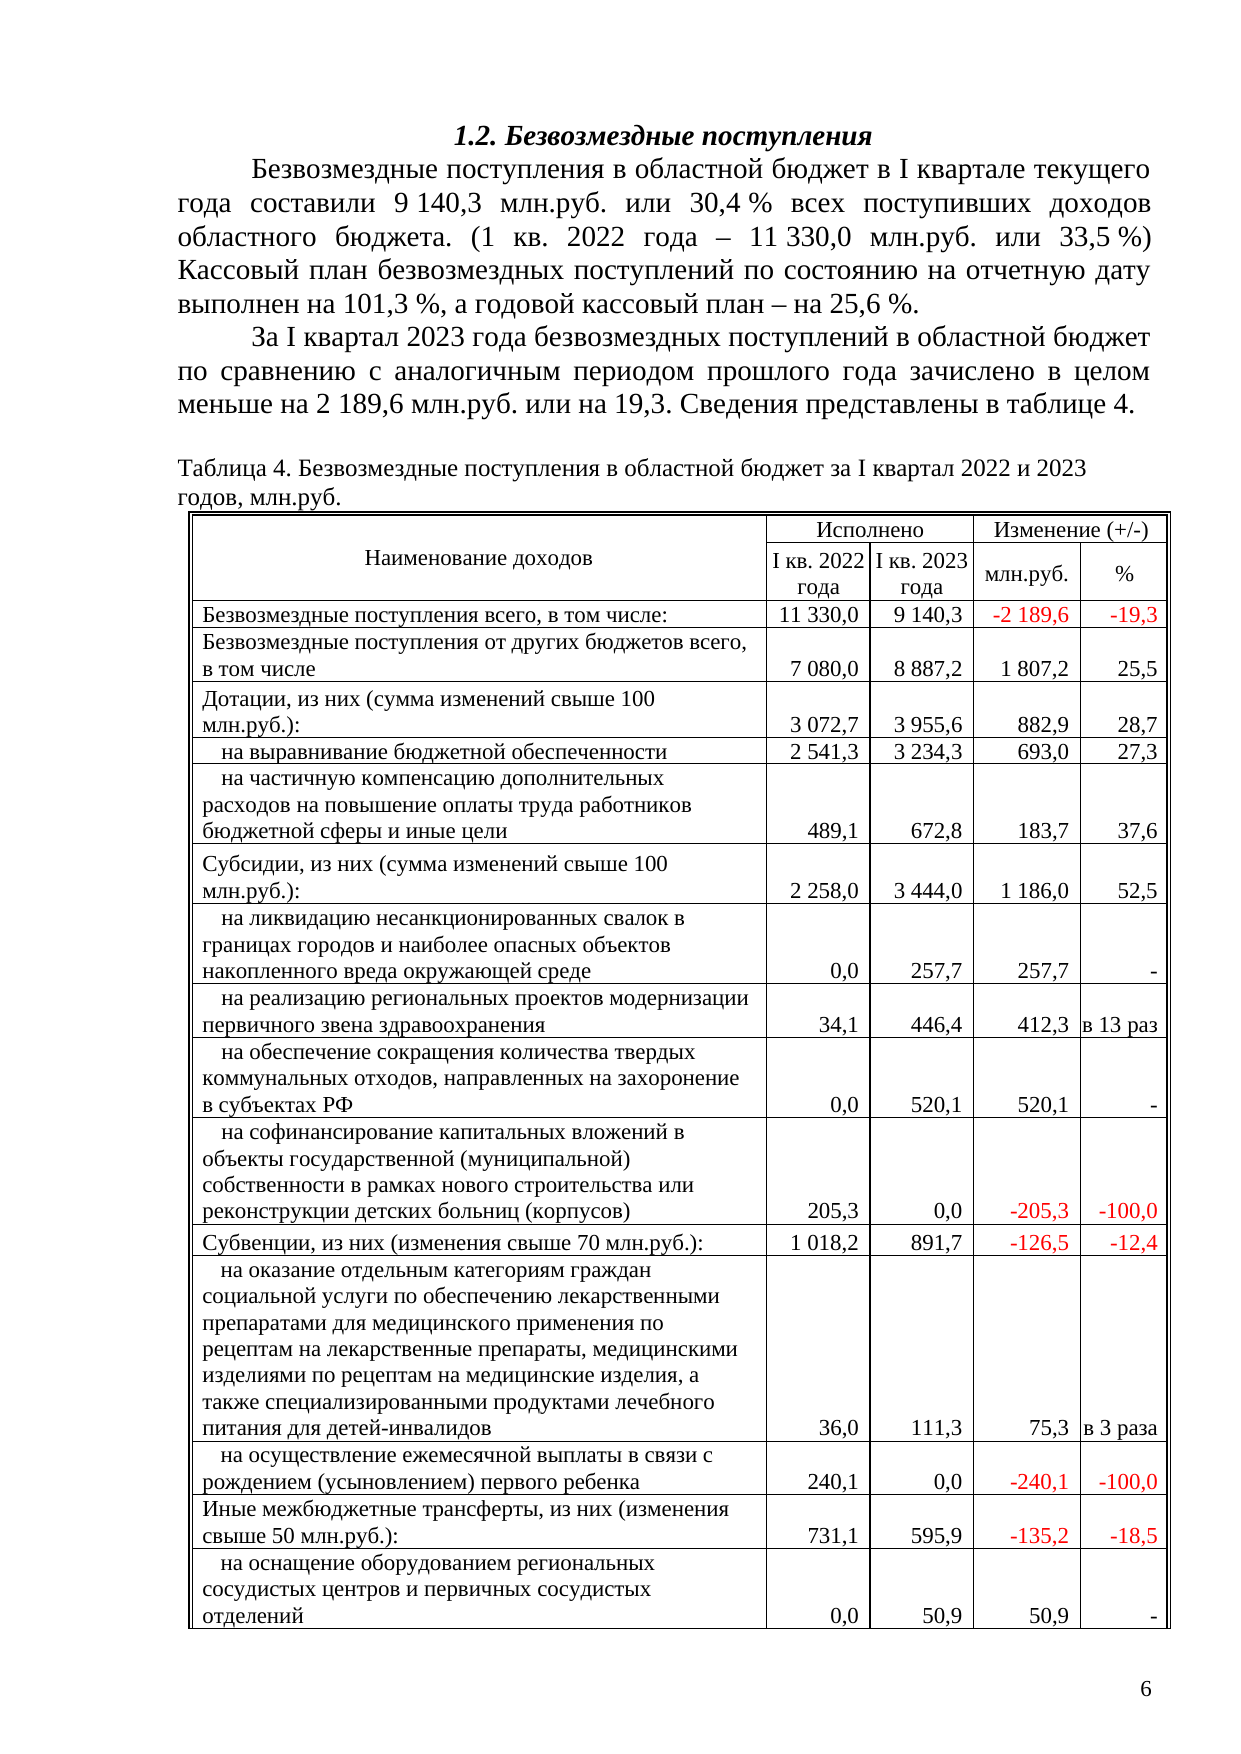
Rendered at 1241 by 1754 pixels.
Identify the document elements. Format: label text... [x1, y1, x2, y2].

table_cell -205,3 [974, 1118, 1080, 1224]
table_cell -100,0 [1081, 1118, 1166, 1224]
table_cell Безвозмездные поступления всего, в том числе: [193, 601, 766, 627]
table_cell 3 444,0 [871, 844, 973, 903]
table_cell 257,7 [974, 904, 1080, 983]
table_cell 0,0 [767, 1549, 869, 1628]
table_cell 240,1 [767, 1442, 869, 1494]
table_cell -12,4 [1081, 1225, 1166, 1255]
table_cell 257,7 [871, 904, 973, 983]
table_cell 731,1 [767, 1495, 869, 1548]
table_cell 1 018,2 [767, 1225, 869, 1255]
table_cell -135,2 [974, 1495, 1080, 1548]
table_cell 595,9 [871, 1495, 973, 1548]
table_cell 891,7 [871, 1225, 973, 1255]
table_cell на частичную компенсацию дополнительных расходов на повышение оплаты труда работников бюджетной сферы и иные цели [193, 764, 766, 843]
table_cell 34,1 [767, 984, 869, 1037]
table_cell - [1081, 1549, 1166, 1628]
table_cell 489,1 [767, 764, 869, 843]
table_cell 7 080,0 [767, 628, 869, 681]
table_cell 2 541,3 [767, 738, 869, 763]
table_cell 25,5 [1081, 628, 1166, 681]
table_cell 8 887,2 [871, 628, 973, 681]
table_cell 50,9 [974, 1549, 1080, 1628]
table_cell Иные межбюджетные трансферты, из них (изменения свыше 50 млн.руб.): [193, 1495, 766, 1548]
table_cell на осуществление ежемесячной выплаты в связи с рождением (усыновлением) первого ребенка [193, 1442, 766, 1494]
table_cell 3 072,7 [767, 682, 869, 737]
table_cell в 13 раз [1081, 984, 1166, 1037]
table_cell 9 140,3 [871, 601, 973, 627]
table_cell на оснащение оборудованием региональных сосудистых центров и первичных сосудистых отделений [193, 1549, 766, 1628]
table_cell -126,5 [974, 1225, 1080, 1255]
table_cell I кв. 2022 года [767, 543, 869, 599]
table_cell 446,4 [871, 984, 973, 1037]
table_header Исполнено [767, 516, 973, 542]
table_cell 0,0 [871, 1442, 973, 1494]
text Безвозмездные поступления в областной бюджет в I квартале текущего года составили 9 140,3 млн.руб. или 30,4 % всех поступивших доходов областного бюджета. (1 кв. 2022 года – 11 330,0 млн.руб. или 33,5 %) Кассовый план безвозмездных поступлений по состоянию на отчетную дату выполнен на 101,3 %, а годовой кассовый план – на 25,6 %. [177, 152, 1152, 319]
table_cell 0,0 [767, 904, 869, 983]
table_cell 27,3 [1081, 738, 1166, 763]
table_cell 520,1 [974, 1038, 1080, 1117]
table_cell - [1081, 1038, 1166, 1117]
table_cell 882,9 [974, 682, 1080, 737]
table_cell 50,9 [871, 1549, 973, 1628]
table_cell 1 186,0 [974, 844, 1080, 903]
table_cell 111,3 [871, 1256, 973, 1441]
text Таблица 4. Безвозмездные поступления в областной бюджет за I квартал 2022 и 2023 годов, млн.руб. [177, 453, 1152, 511]
table_cell 75,3 [974, 1256, 1080, 1441]
table_cell 0,0 [871, 1118, 973, 1224]
table_cell I кв. 2023 года [871, 543, 973, 599]
table_cell на оказание отдельным категориям граждан социальной услуги по обеспечению лекарственными препаратами для медицинского применения по рецептам на лекарственные препараты, медицинскими изделиями по рецептам на медицинские изделия, а также специализированными продуктами лечебного питания для детей-инвалидов [193, 1256, 766, 1441]
table_cell млн.руб. [974, 543, 1080, 599]
table_cell Субсидии, из них (сумма изменений свыше 100 млн.руб.): [193, 844, 766, 903]
table_cell -100,0 [1081, 1442, 1166, 1494]
table_cell 28,7 [1081, 682, 1166, 737]
table_cell 183,7 [974, 764, 1080, 843]
table_cell 672,8 [871, 764, 973, 843]
table_cell 520,1 [871, 1038, 973, 1117]
table_cell -2 189,6 [974, 601, 1080, 627]
table_cell Безвозмездные поступления от других бюджетов всего, в том числе [193, 628, 766, 681]
subtitle 1.2. Безвозмездные поступления [177, 118, 1152, 152]
table_cell - [1081, 904, 1166, 983]
table_cell 412,3 [974, 984, 1080, 1037]
table_cell Дотации, из них (сумма изменений свыше 100 млн.руб.): [193, 682, 766, 737]
text За I квартал 2023 года безвозмездных поступлений в областной бюджет по сравнению с аналогичным периодом прошлого года зачислено в целом меньше на 2 189,6 млн.руб. или на 19,3. Сведения представлены в таблице 4. [177, 319, 1152, 420]
table_cell на выравнивание бюджетной обеспеченности [193, 738, 766, 763]
table_header Изменение (+/-) [974, 516, 1166, 542]
table_cell 37,6 [1081, 764, 1166, 843]
table_header Наименование доходов [193, 516, 766, 599]
table_cell -240,1 [974, 1442, 1080, 1494]
table_cell 3 234,3 [871, 738, 973, 763]
table_cell 3 955,6 [871, 682, 973, 737]
table_cell 2 258,0 [767, 844, 869, 903]
table_cell 0,0 [767, 1038, 869, 1117]
table_cell на ликвидацию несанкционированных свалок в границах городов и наиболее опасных объектов накопленного вреда окружающей среде [193, 904, 766, 983]
table_cell Субвенции, из них (изменения свыше 70 млн.руб.): [193, 1225, 766, 1255]
table_cell на софинансирование капитальных вложений в объекты государственной (муниципальной) собственности в рамках нового строительства или реконструкции детских больниц (корпусов) [193, 1118, 766, 1224]
table_cell на реализацию региональных проектов модернизации первичного звена здравоохранения [193, 984, 766, 1037]
table_cell 11 330,0 [767, 601, 869, 627]
table_cell -18,5 [1081, 1495, 1166, 1548]
table_cell 1 807,2 [974, 628, 1080, 681]
table_cell в 3 раза [1081, 1256, 1166, 1441]
table_cell % [1081, 543, 1166, 599]
table_cell 36,0 [767, 1256, 869, 1441]
table_cell 693,0 [974, 738, 1080, 763]
table_cell -19,3 [1081, 601, 1166, 627]
table_cell 205,3 [767, 1118, 869, 1224]
table_cell 52,5 [1081, 844, 1166, 903]
table_cell на обеспечение сокращения количества твердых коммунальных отходов, направленных на захоронение в субъектах РФ [193, 1038, 766, 1117]
